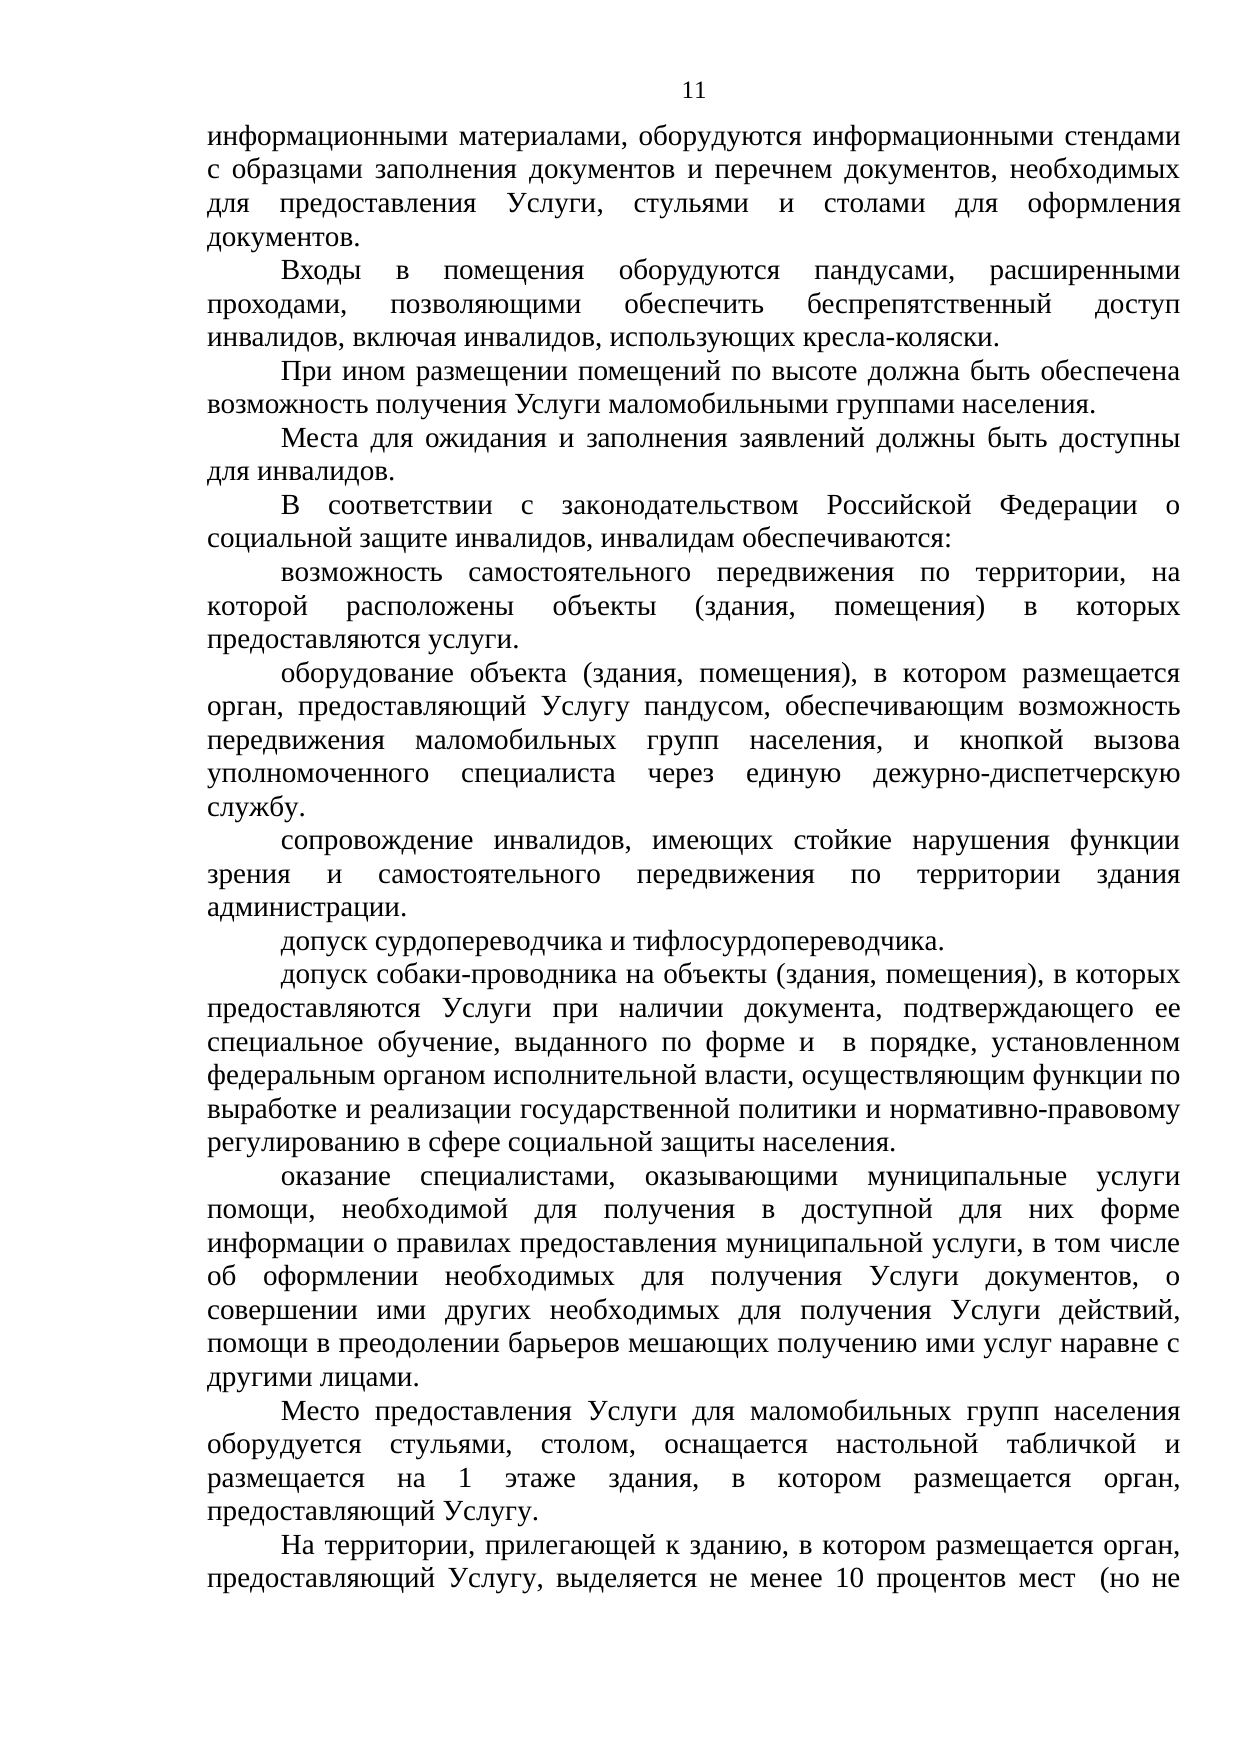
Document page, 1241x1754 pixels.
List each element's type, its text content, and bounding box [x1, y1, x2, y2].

text допуск собаки-проводника на объекты (здания, помещения), в которых предоставляются Услуги при наличии документа, подтверждающего ее специальное обучение, выданного по форме и в порядке, установленном федеральным органом исполнительной власти, осуществляющим функции по выработке и реализации государственной политики и нормативно-правовому регулированию в сфере социальной защиты населения. [207, 957, 1181, 1158]
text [207, 118, 1181, 252]
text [207, 1527, 1181, 1594]
text допуск сурдопереводчика и тифлосурдопереводчика. [207, 923, 1181, 957]
text оказание специалистами, оказывающими муниципальные услуги помощи, необходимой для получения в доступной для них форме информации о правилах предоставления муниципальной услуги, в том числе об оформлении необходимых для получения Услуги документов, о совершении ими других необходимых для получения Услуги действий, помощи в преодолении барьеров мешающих получению ими услуг наравне с другими лицами. [207, 1158, 1181, 1393]
text Место предоставления Услуги для маломобильных групп населения оборудуется стульями, столом, оснащается настольной табличкой и размещается на 1 этаже здания, в котором размещается орган, предоставляющий Услугу. [207, 1393, 1181, 1527]
text возможность самостоятельного передвижения по территории, на которой расположены объекты (здания, помещения) в которых предоставляются услуги. [207, 554, 1181, 655]
text Места для ожидания и заполнения заявлений должны быть доступны для инвалидов. [207, 420, 1181, 487]
text В соответствии с законодательством Российской Федерации о социальной защите инвалидов, инвалидам обеспечиваются: [207, 487, 1181, 554]
text При ином размещении помещений по высоте должна быть обеспечена возможность получения Услуги маломобильными группами населения. [207, 353, 1181, 420]
text сопровождение инвалидов, имеющих стойкие нарушения функции зрения и самостоятельного передвижения по территории здания администрации. [207, 822, 1181, 923]
text Входы в помещения оборудуются пандусами, расширенными проходами, позволяющими обеспечить беспрепятственный доступ инвалидов, включая инвалидов, использующих кресла-коляски. [207, 252, 1181, 353]
text оборудование объекта (здания, помещения), в котором размещается орган, предоставляющий Услугу пандусом, обеспечивающим возможность передвижения маломобильных групп населения, и кнопкой вызова уполномоченного специалиста через единую дежурно-диспетчерскую службу. [207, 655, 1181, 822]
